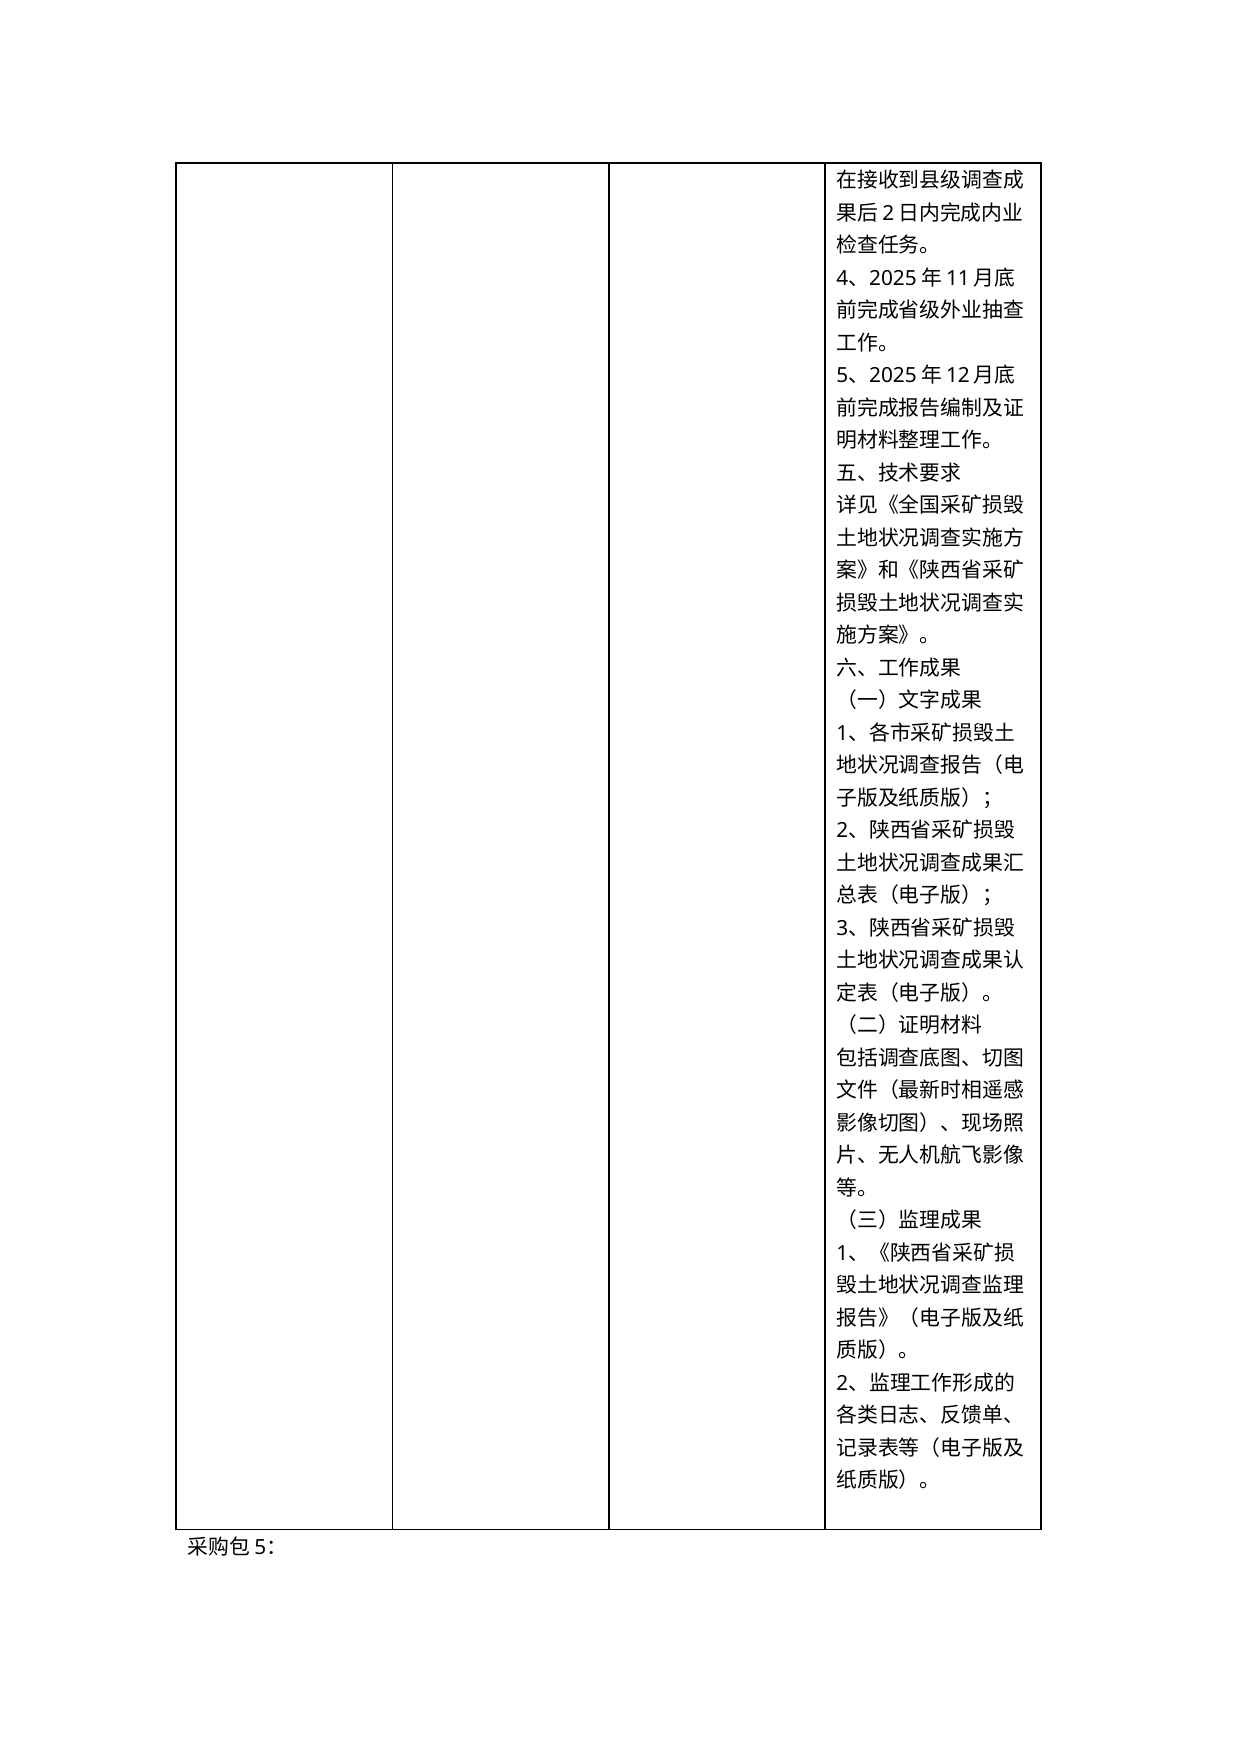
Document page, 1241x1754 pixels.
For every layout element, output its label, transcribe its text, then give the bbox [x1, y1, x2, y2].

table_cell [826, 164, 1040, 1528]
table_cell [177, 164, 392, 1528]
table_cell [610, 164, 824, 1528]
table_cell 1 [393, 164, 608, 1528]
text 采购包5： [187, 1530, 1053, 1563]
